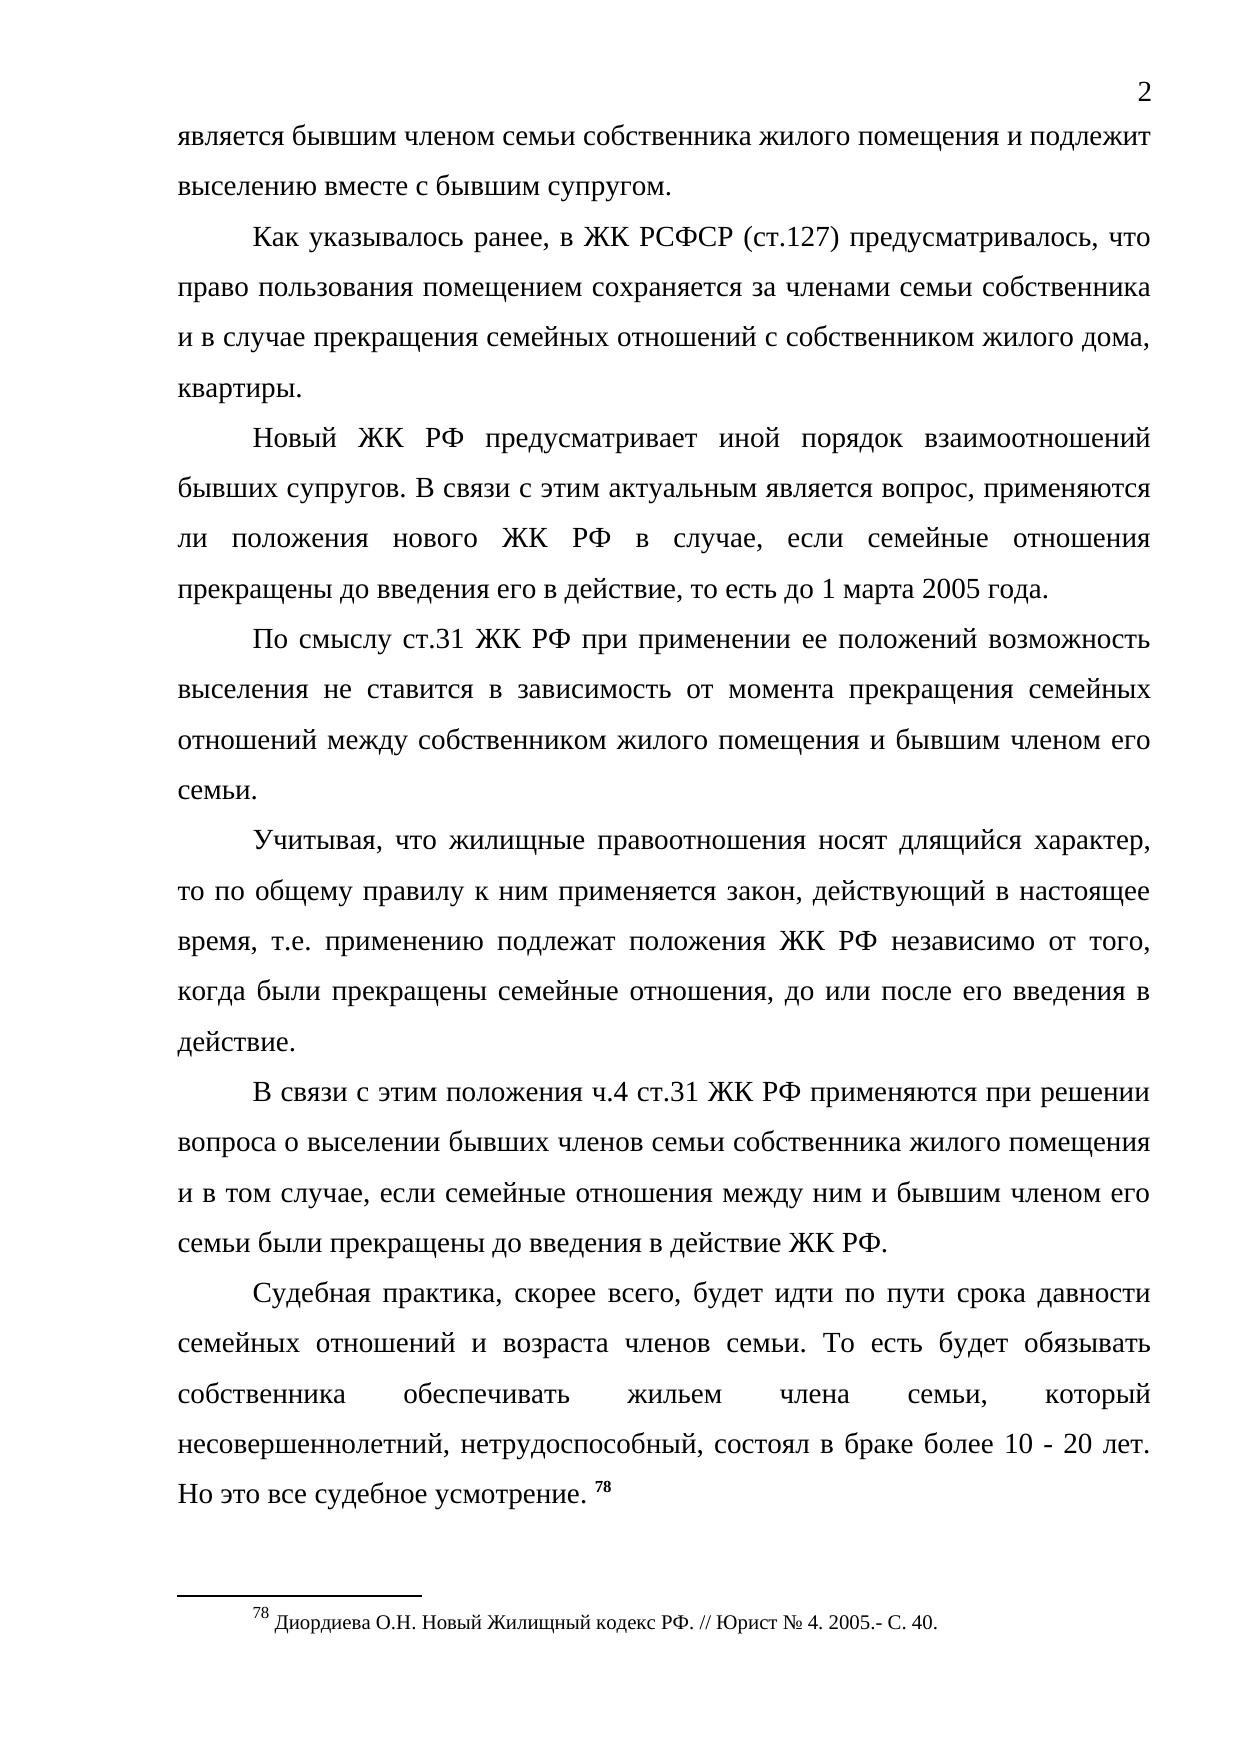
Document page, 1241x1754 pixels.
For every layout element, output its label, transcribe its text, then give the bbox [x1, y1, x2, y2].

text Как указывалось ранее, в ЖК РСФСР (ст.127) предусматривалось, что право пользования помещением сохраняется за членами семьи собственника и в случае прекращения семейных отношений с собственником жилого дома, квартиры. [177, 219, 1152, 403]
text В связи с этим положения ч.4 ст.31 ЖК РФ применяются при решении вопроса о выселении бывших членов семьи собственника жилого помещения и в том случае, если семейные отношения между ним и бывшим членом его семьи были прекращены до введения в действие ЖК РФ. [177, 1074, 1152, 1258]
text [177, 118, 1152, 202]
text Судебная практика, скорее всего, будет идти по пути срока давности семейных отношений и возраста членов семьи. То есть будет обязывать собственника обеспечивать жильем члена семьи, который несовершеннолетний, нетрудоспособный, состоял в браке более 10 - 20 лет. Но это все судебное усмотрение. [177, 1275, 1152, 1510]
text Новый ЖК РФ предусматривает иной порядок взаимоотношений бывших супругов. В связи с этим актуальным является вопрос, применяются ли положения нового ЖК РФ в случае, если семейные отношения прекращены до введения его в действие, то есть до 1 марта 2005 года. [177, 420, 1152, 604]
text Учитывая, что жилищные правоотношения носят длящийся характер, то по общему правилу к ним применяется закон, действующий в настоящее время, т.е. применению подлежат положения ЖК РФ независимо от того, когда были прекращены семейные отношения, до или после его введения в действие. [177, 822, 1152, 1057]
text По смыслу ст.31 ЖК РФ при применении ее положений возможность выселения не ставится в зависимость от момента прекращения семейных отношений между собственником жилого помещения и бывшим членом его семьи. [177, 621, 1152, 806]
